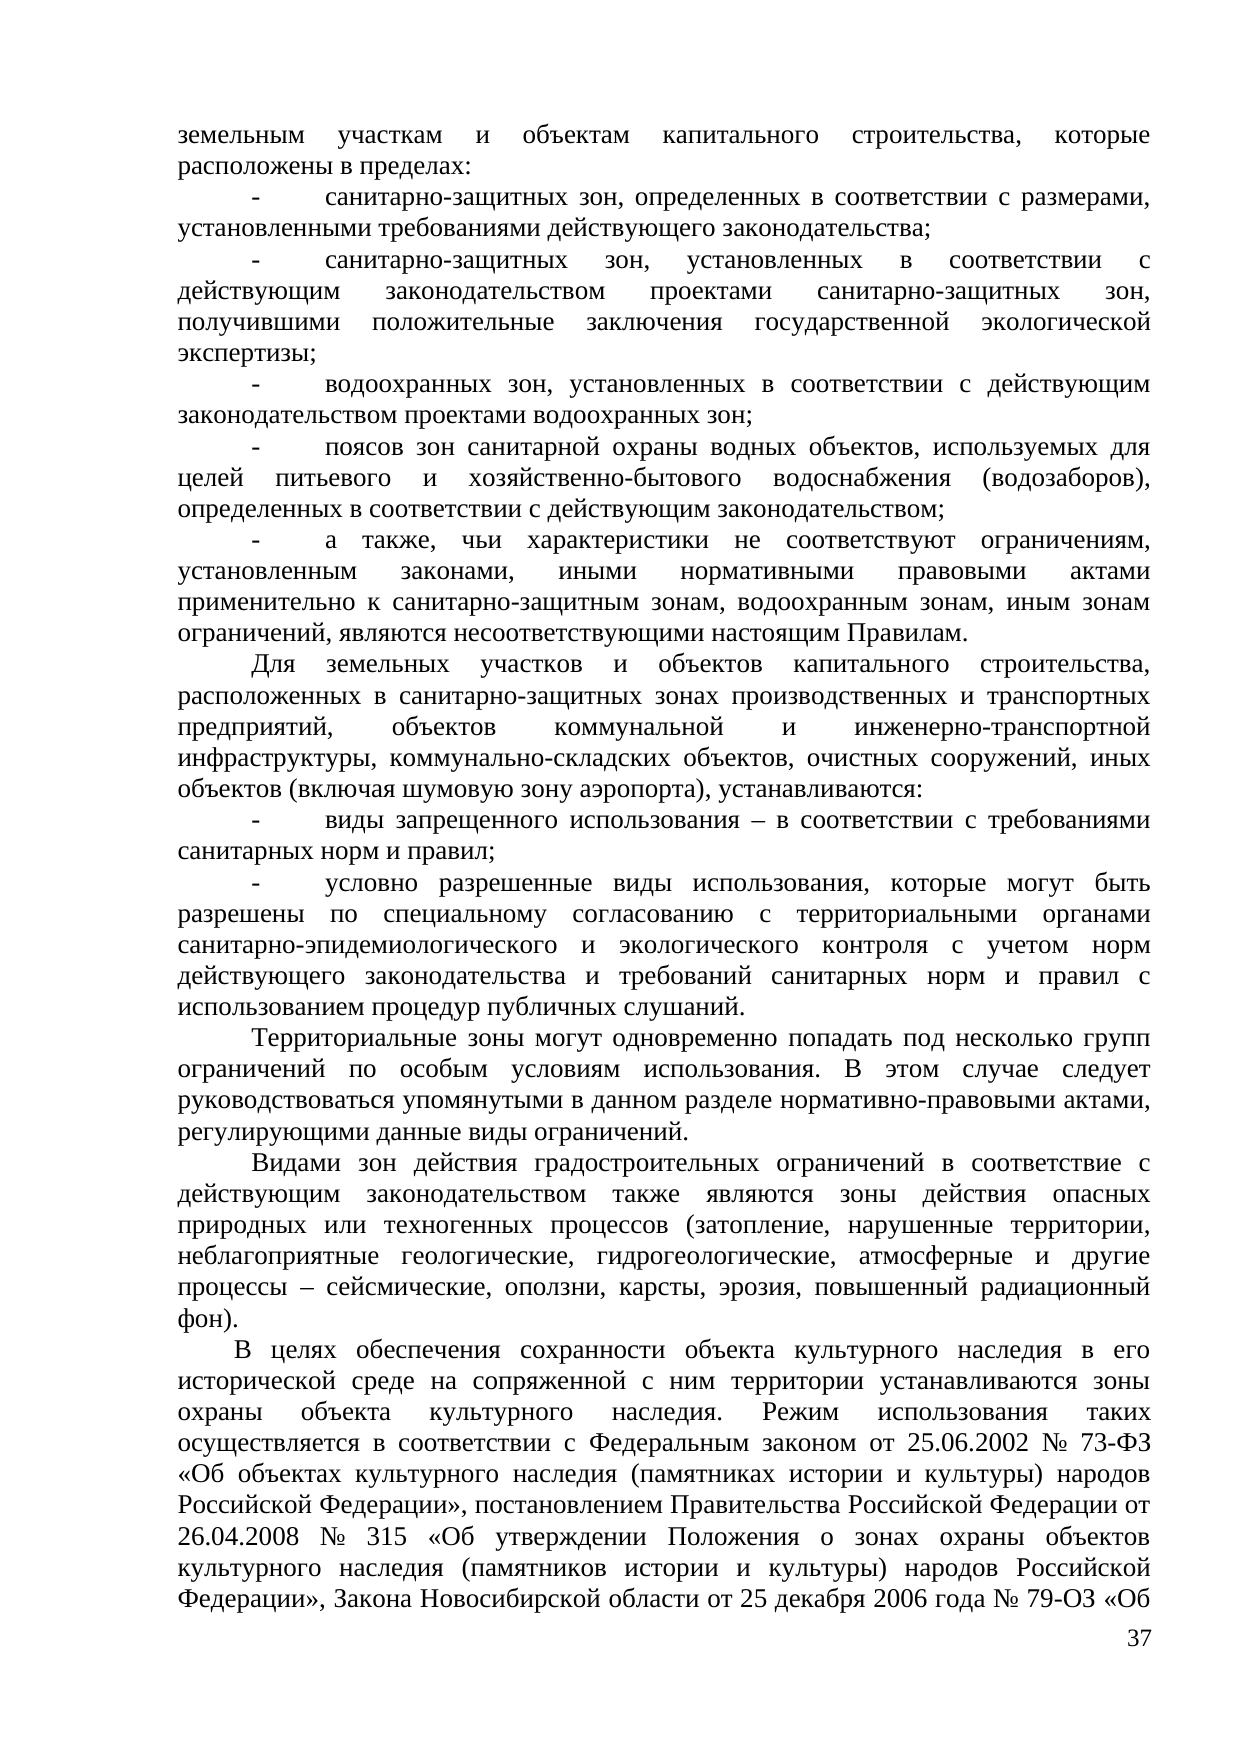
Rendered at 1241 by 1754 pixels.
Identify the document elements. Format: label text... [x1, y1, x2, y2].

text - а также, чьи характеристики не соответствуют ограничениям, установленным законами, иными нормативными правовыми актами применительно к санитарно-защитным зонам, водоохранным зонам, иным зонам ограничений, являются несоответствующими настоящим Правилам. [177, 523, 1152, 648]
text - условно разрешенные виды использования, которые могут быть разрешены по специальному согласованию с территориальными органами санитарно-эпидемиологического и экологического контроля с учетом норм действующего законодательства и требований санитарных норм и правил с использованием процедур публичных слушаний. [177, 866, 1152, 1021]
text - виды запрещенного использования – в соответствии с требованиями санитарных норм и правил; [177, 803, 1152, 866]
text - санитарно-защитных зон, установленных в соответствии с действующим законодательством проектами санитарно-защитных зон, получившими положительные заключения государственной экологической экспертизы; [177, 243, 1152, 367]
text - санитарно-защитных зон, определенных в соответствии с размерами, установленными требованиями действующего законодательства; [177, 180, 1152, 243]
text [177, 1333, 1152, 1613]
text - поясов зон санитарной охраны водных объектов, используемых для целей питьевого и хозяйственно-бытового водоснабжения (водозаборов), определенных в соответствии с действующим законодательством; [177, 429, 1152, 523]
text - водоохранных зон, установленных в соответствии с действующим законодательством проектами водоохранных зон; [177, 367, 1152, 429]
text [177, 118, 1152, 180]
text Для земельных участков и объектов капитального строительства, расположенных в санитарно-защитных зонах производственных и транспортных предприятий, объектов коммунальной и инженерно-транспортной инфраструктуры, коммунально-складских объектов, очистных сооружений, иных объектов (включая шумовую зону аэропорта), устанавливаются: [177, 648, 1152, 803]
text Территориальные зоны могут одновременно попадать под несколько групп ограничений по особым условиям использования. В этом случае следует руководствоваться упомянутыми в данном разделе нормативно-правовыми актами, регулирующими данные виды ограничений. [177, 1021, 1152, 1146]
text Видами зон действия градостроительных ограничений в соответствие с действующим законодательством также являются зоны действия опасных природных или техногенных процессов (затопление, нарушенные территории, неблагоприятные геологические, гидрогеологические, атмосферные и другие процессы – сейсмические, оползни, карсты, эрозия, повышенный радиационный фон). [177, 1146, 1152, 1333]
